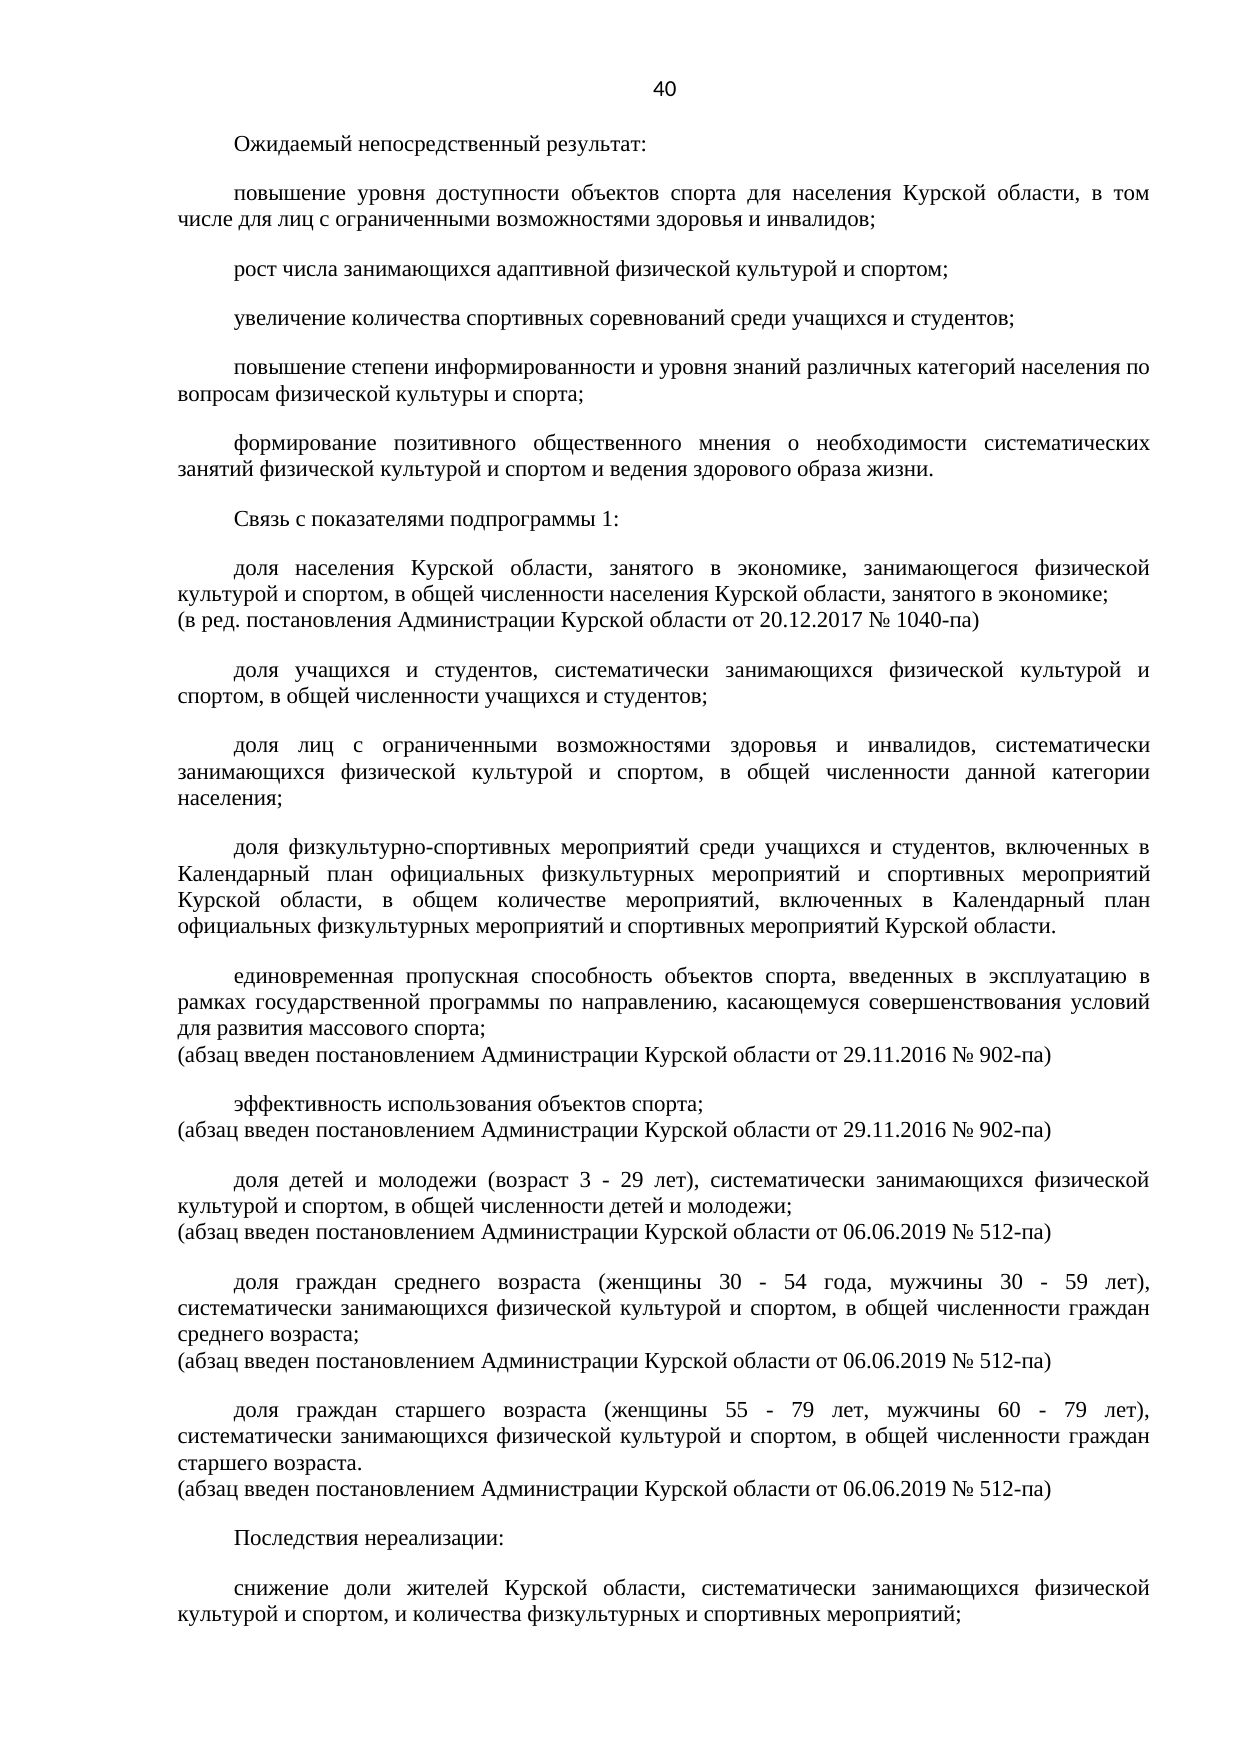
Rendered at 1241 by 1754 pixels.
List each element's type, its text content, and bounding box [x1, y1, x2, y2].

text эффективность использования объектов спорта; [177, 1090, 1152, 1116]
text доля детей и молодежи (возраст 3 - 29 лет), систематически занимающихся физической культурой и спортом, в общей численности детей и молодежи; [177, 1166, 1152, 1218]
text Связь с показателями подпрограммы 1: [177, 504, 1152, 531]
text повышение степени информированности и уровня знаний различных категорий населения по вопросам физической культуры и спорта; [177, 353, 1152, 406]
text снижение доли жителей Курской области, систематически занимающихся физической культурой и спортом, и количества физкультурных и спортивных мероприятий; [177, 1574, 1152, 1626]
text доля граждан старшего возраста (женщины 55 - 79 лет, мужчины 60 - 79 лет), систематически занимающихся физической культурой и спортом, в общей численности граждан старшего возраста. [177, 1396, 1152, 1475]
text доля граждан среднего возраста (женщины 30 - 54 года, мужчины 30 - 59 лет), систематически занимающихся физической культурой и спортом, в общей численности граждан среднего возраста; [177, 1268, 1152, 1347]
text увеличение количества спортивных соревнований среди учащихся и студентов; [177, 304, 1152, 330]
text (абзац введен постановлением Администрации Курской области от 29.11.2016 № 902-па) [177, 1041, 1152, 1067]
text доля учащихся и студентов, систематически занимающихся физической культурой и спортом, в общей численности учащихся и студентов; [177, 656, 1152, 708]
text доля физкультурно-спортивных мероприятий среди учащихся и студентов, включенных в Календарный план официальных физкультурных мероприятий и спортивных мероприятий Курской области, в общем количестве мероприятий, включенных в Календарный план официальных физкультурных мероприятий и спортивных мероприятий Курской области. [177, 833, 1152, 939]
text повышение уровня доступности объектов спорта для населения Курской области, в том числе для лиц с ограниченными возможностями здоровья и инвалидов; [177, 179, 1152, 232]
text (абзац введен постановлением Администрации Курской области от 06.06.2019 № 512-па) [177, 1475, 1152, 1501]
text (абзац введен постановлением Администрации Курской области от 06.06.2019 № 512-па) [177, 1218, 1152, 1245]
text доля населения Курской области, занятого в экономике, занимающегося физической культурой и спортом, в общей численности населения Курской области, занятого в экономике; [177, 554, 1152, 607]
text (в ред. постановления Администрации Курской области от 20.12.2017 № 1040-па) [177, 607, 1152, 633]
text единовременная пропускная способность объектов спорта, введенных в эксплуатацию в рамках государственной программы по направлению, касающемуся совершенствования условий для развития массового спорта; [177, 962, 1152, 1041]
text (абзац введен постановлением Администрации Курской области от 29.11.2016 № 902-па) [177, 1116, 1152, 1143]
text рост числа занимающихся адаптивной физической культурой и спортом; [177, 255, 1152, 281]
text формирование позитивного общественного мнения о необходимости систематических занятий физической культурой и спортом и ведения здорового образа жизни. [177, 429, 1152, 482]
text доля лиц с ограниченными возможностями здоровья и инвалидов, систематически занимающихся физической культурой и спортом, в общей численности данной категории населения; [177, 731, 1152, 811]
text (абзац введен постановлением Администрации Курской области от 06.06.2019 № 512-па) [177, 1347, 1152, 1373]
text Ожидаемый непосредственный результат: [177, 130, 1152, 156]
text Последствия нереализации: [177, 1524, 1152, 1551]
